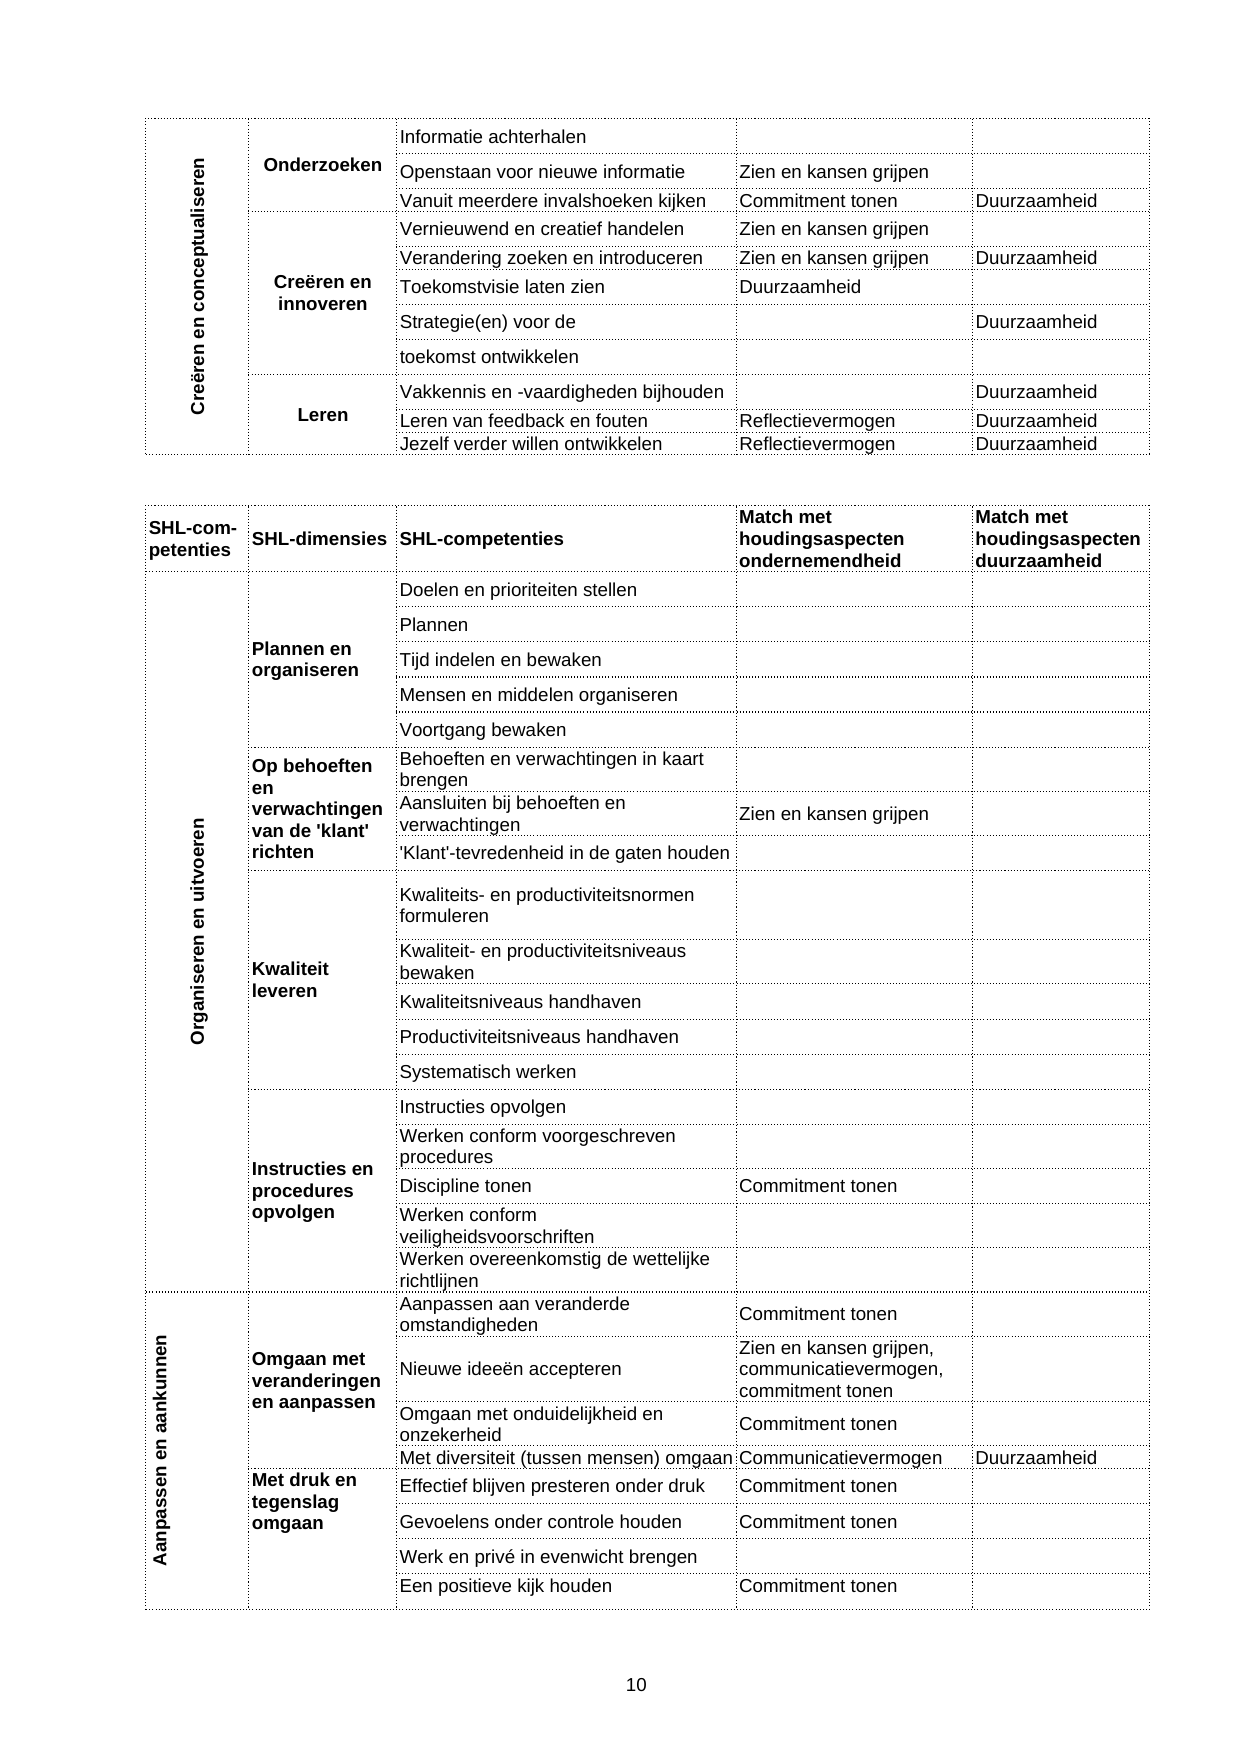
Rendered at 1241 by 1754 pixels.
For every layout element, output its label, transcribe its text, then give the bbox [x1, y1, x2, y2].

table_cell Productiviteitsniveaus handhaven [396, 1019, 736, 1053]
table_cell [972, 711, 1150, 747]
table_cell [736, 939, 972, 983]
table_cell Zien en kansen grijpen [736, 211, 972, 246]
table_cell Aanpassen aan veranderde omstandigheden [396, 1291, 736, 1336]
table_cell Mensen en middelen organiseren [396, 676, 736, 711]
table_cell [736, 711, 972, 747]
table_cell [972, 747, 1150, 791]
table_cell [972, 1089, 1150, 1124]
table_cell [736, 571, 972, 606]
table_cell Instructies opvolgen [396, 1089, 736, 1124]
table_cell [972, 641, 1150, 676]
table_cell Duurzaamheid [972, 1445, 1150, 1468]
table_cell Aansluiten bij behoeften en verwachtingen [396, 791, 736, 835]
table_cell Vanuit meerdere invalshoeken kijken [397, 188, 736, 211]
table_cell [972, 1247, 1150, 1291]
table_cell Reflectievermogen [736, 432, 972, 454]
table_cell [972, 983, 1150, 1018]
table_cell Creëren en innoveren [249, 211, 397, 374]
table_cell Jezelf verder willen ontwikkelen [397, 432, 736, 454]
table_cell Duurzaamheid [973, 374, 1150, 409]
table_cell Commitment tonen [736, 1468, 972, 1503]
table_cell Toekomstvisie laten zien [397, 269, 736, 304]
table_cell Kwaliteitsniveaus handhaven [396, 983, 736, 1018]
table_header SHL-competenties [396, 505, 736, 571]
table_cell Reflectievermogen [736, 409, 972, 432]
table_cell Tijd indelen en bewaken [396, 641, 736, 676]
table_cell Creëren en conceptualiseren [146, 118, 249, 454]
table_cell [972, 791, 1150, 835]
table_cell Zien en kansen grijpen [736, 153, 972, 188]
table_cell Zien en kansen grijpen, communicatievermogen, commitment tonen [736, 1336, 972, 1401]
table_cell [736, 1538, 972, 1573]
table_cell Commitment tonen [736, 1503, 972, 1538]
table_cell [972, 1203, 1150, 1247]
table_cell Aanpassen en aankunnen [146, 1291, 249, 1608]
table_cell Verandering zoeken en introduceren [397, 246, 736, 269]
table_cell [973, 118, 1150, 153]
table_header Match met houdingsaspecten ondernemendheid [736, 505, 972, 571]
table_cell Commitment tonen [736, 1168, 972, 1203]
table_cell Met diversiteit (tussen mensen) omgaan [396, 1445, 736, 1468]
table_cell Commitment tonen [736, 1291, 972, 1336]
table_cell Duurzaamheid [736, 269, 972, 304]
table_cell Duurzaamheid [973, 304, 1150, 339]
table_cell [972, 1336, 1150, 1401]
table_cell Instructies en procedures opvolgen [249, 1089, 396, 1291]
table_cell [972, 1124, 1150, 1168]
table_cell [736, 304, 972, 339]
table_cell [972, 1168, 1150, 1203]
table_cell [972, 571, 1150, 606]
table_cell Vakkennis en -vaardigheden bijhouden [397, 374, 736, 409]
table_cell [972, 606, 1150, 641]
table_cell Leren [249, 374, 397, 454]
table_cell [736, 747, 972, 791]
table_cell [972, 835, 1150, 870]
table_cell Nieuwe ideeën accepteren [396, 1336, 736, 1401]
table_cell [972, 1054, 1150, 1089]
table_cell Duurzaamheid [973, 188, 1150, 211]
table_cell Duurzaamheid [973, 409, 1150, 432]
table_cell [972, 1573, 1150, 1608]
table_cell [736, 983, 972, 1018]
table_cell Plannen [396, 606, 736, 641]
table_cell Plannen en organiseren [249, 571, 396, 747]
table_cell [736, 641, 972, 676]
table_cell Communicatievermogen [736, 1445, 972, 1468]
table_cell Kwaliteits- en productiviteitsnormen formuleren [396, 870, 736, 939]
table_cell [736, 374, 972, 409]
table_cell Voortgang bewaken [396, 711, 736, 747]
table_cell Werk en privé in evenwicht brengen [396, 1538, 736, 1573]
table_cell Met druk en tegenslag omgaan [249, 1468, 396, 1608]
table_cell [972, 1538, 1150, 1573]
table_cell [736, 870, 972, 939]
table_cell Doelen en prioriteiten stellen [396, 571, 736, 606]
table_cell Onderzoeken [249, 118, 397, 211]
table_cell [973, 269, 1150, 304]
table_cell Commitment tonen [736, 1573, 972, 1608]
table_cell [736, 1054, 972, 1089]
table_cell Zien en kansen grijpen [736, 791, 972, 835]
table_cell Vernieuwend en creatief handelen [397, 211, 736, 246]
table_cell [973, 153, 1150, 188]
table_cell [736, 606, 972, 641]
table_cell Duurzaamheid [973, 246, 1150, 269]
table_cell Kwaliteit- en productiviteitsniveaus bewaken [396, 939, 736, 983]
table_cell [972, 676, 1150, 711]
table_cell Informatie achterhalen [397, 118, 736, 153]
table_cell [972, 1291, 1150, 1336]
table_cell [736, 1124, 972, 1168]
table_cell 'Klant'-tevredenheid in de gaten houden [396, 835, 736, 870]
table_cell Gevoelens onder controle houden [396, 1503, 736, 1538]
table_cell [736, 835, 972, 870]
table_cell Kwaliteit leveren [249, 870, 396, 1089]
table_cell toekomst ontwikkelen [397, 339, 736, 374]
table_cell [973, 211, 1150, 246]
table_cell [973, 339, 1150, 374]
table_cell [736, 1019, 972, 1053]
table_cell Organiseren en uitvoeren [146, 571, 249, 1291]
table_cell [972, 1019, 1150, 1053]
table_cell [972, 1401, 1150, 1445]
table_cell [736, 1247, 972, 1291]
table_cell Een positieve kijk houden [396, 1573, 736, 1608]
table_cell Effectief blijven presteren onder druk [396, 1468, 736, 1503]
table_cell [972, 1503, 1150, 1538]
table_cell Duurzaamheid [973, 432, 1150, 454]
table_cell [972, 1468, 1150, 1503]
table_cell [736, 118, 972, 153]
table_cell Commitment tonen [736, 1401, 972, 1445]
table_cell Leren van feedback en fouten [397, 409, 736, 432]
table_cell [736, 1203, 972, 1247]
table_cell [736, 339, 972, 374]
table_cell Openstaan voor nieuwe informatie [397, 153, 736, 188]
table_cell [972, 870, 1150, 939]
table_cell Op behoeften en verwachtingen van de 'klant' richten [249, 747, 396, 870]
table_cell Behoeften en verwachtingen in kaart brengen [396, 747, 736, 791]
table_cell Systematisch werken [396, 1054, 736, 1089]
table_cell Werken conform voorgeschreven procedures [396, 1124, 736, 1168]
table_cell Strategie(en) voor de [397, 304, 736, 339]
table_header SHL-dimensies [249, 505, 396, 571]
table_header Match met houdingsaspecten duurzaamheid [972, 505, 1150, 571]
table_cell Discipline tonen [396, 1168, 736, 1203]
table_cell Werken conform veiligheidsvoorschriften [396, 1203, 736, 1247]
table_cell Werken overeenkomstig de wettelijke richtlijnen [396, 1247, 736, 1291]
table_header SHL-com-petenties [146, 505, 249, 571]
table_cell [736, 1089, 972, 1124]
table_cell Omgaan met veranderingen en aanpassen [249, 1291, 396, 1468]
table_cell Commitment tonen [736, 188, 972, 211]
table_cell [736, 676, 972, 711]
table_cell Zien en kansen grijpen [736, 246, 972, 269]
table_cell [972, 939, 1150, 983]
table_cell Omgaan met onduidelijkheid en onzekerheid [396, 1401, 736, 1445]
